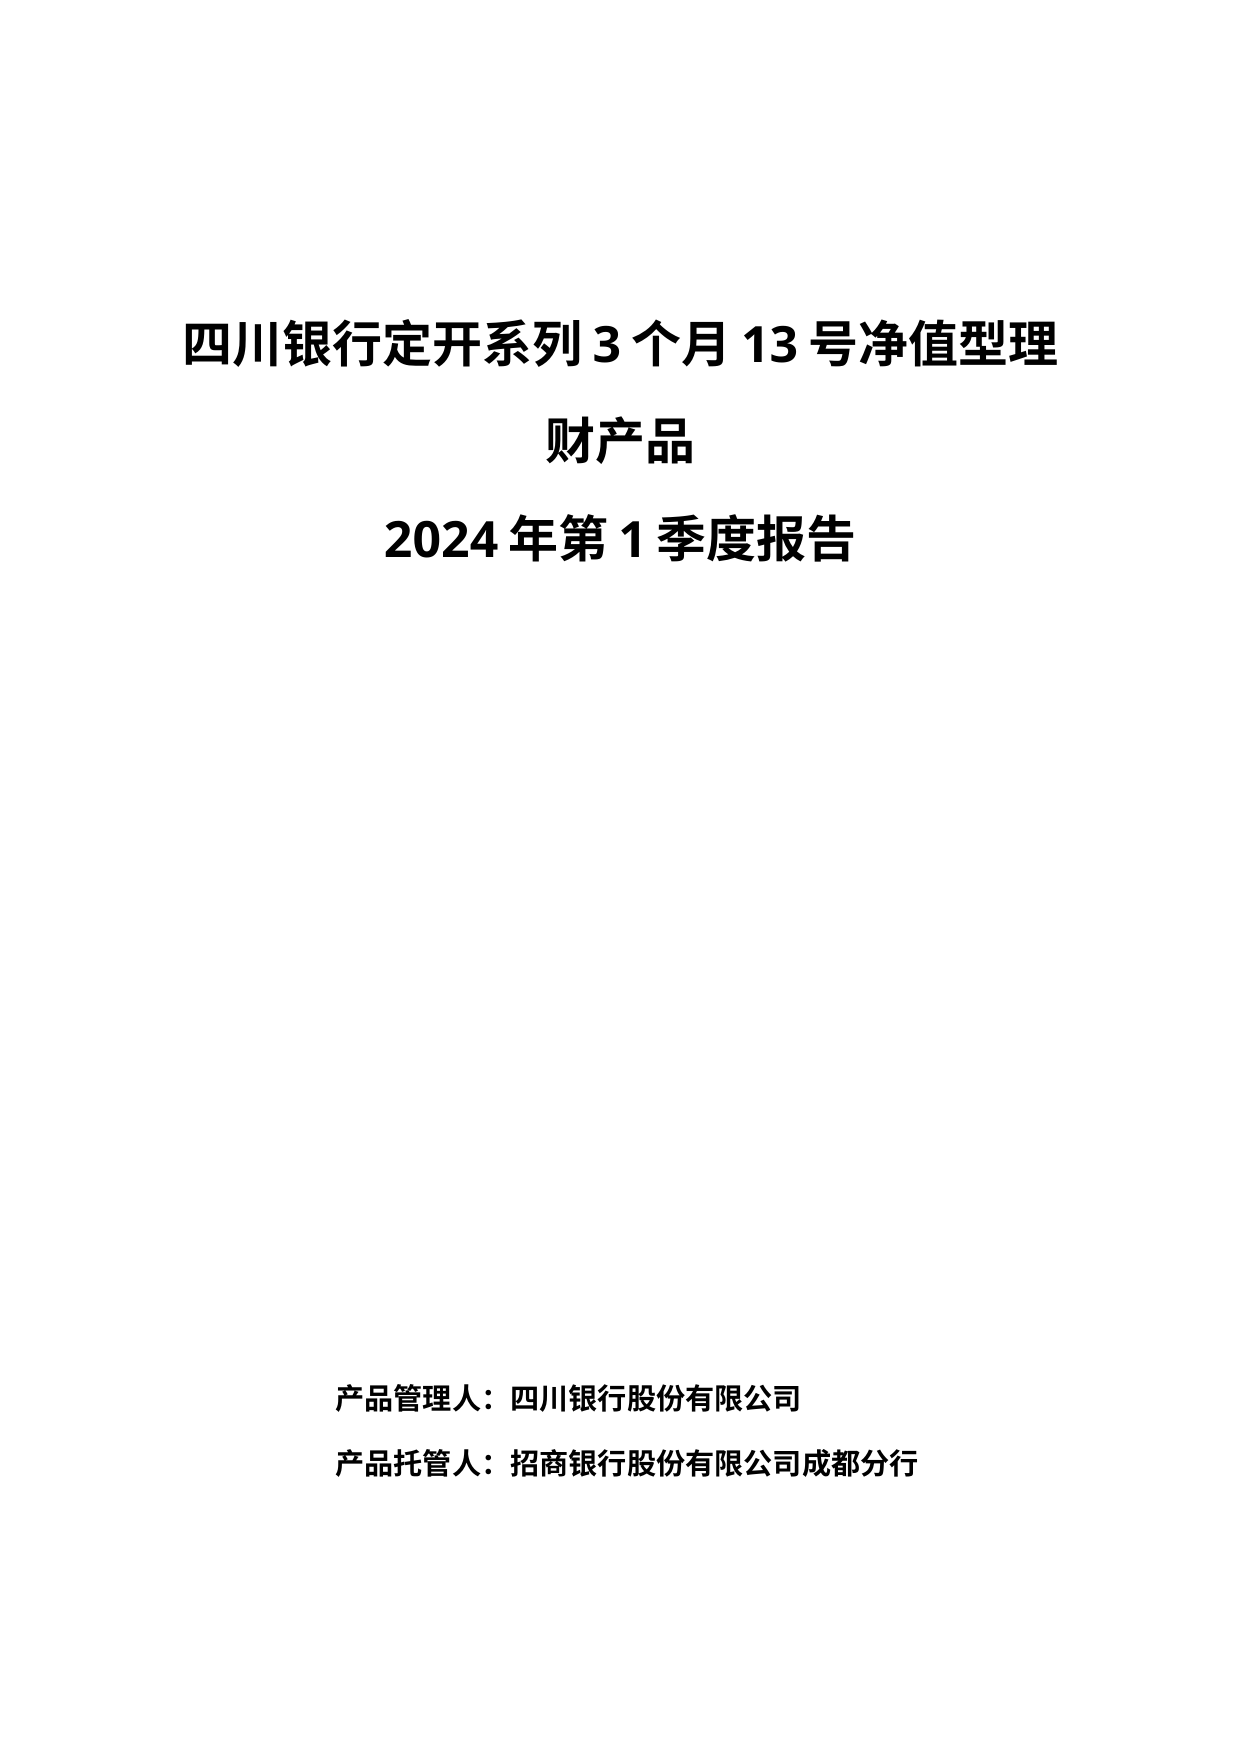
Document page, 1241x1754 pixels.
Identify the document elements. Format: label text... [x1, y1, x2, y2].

text 四川银行定开系列3个月13号净值型理财产品 [159, 292, 1081, 487]
text 产品托管人：招商银行股份有限公司成都分行 [159, 1429, 1081, 1494]
text 产品管理人：四川银行股份有限公司 [159, 1364, 1081, 1429]
text 2024年第1季度报告 [159, 487, 1081, 584]
